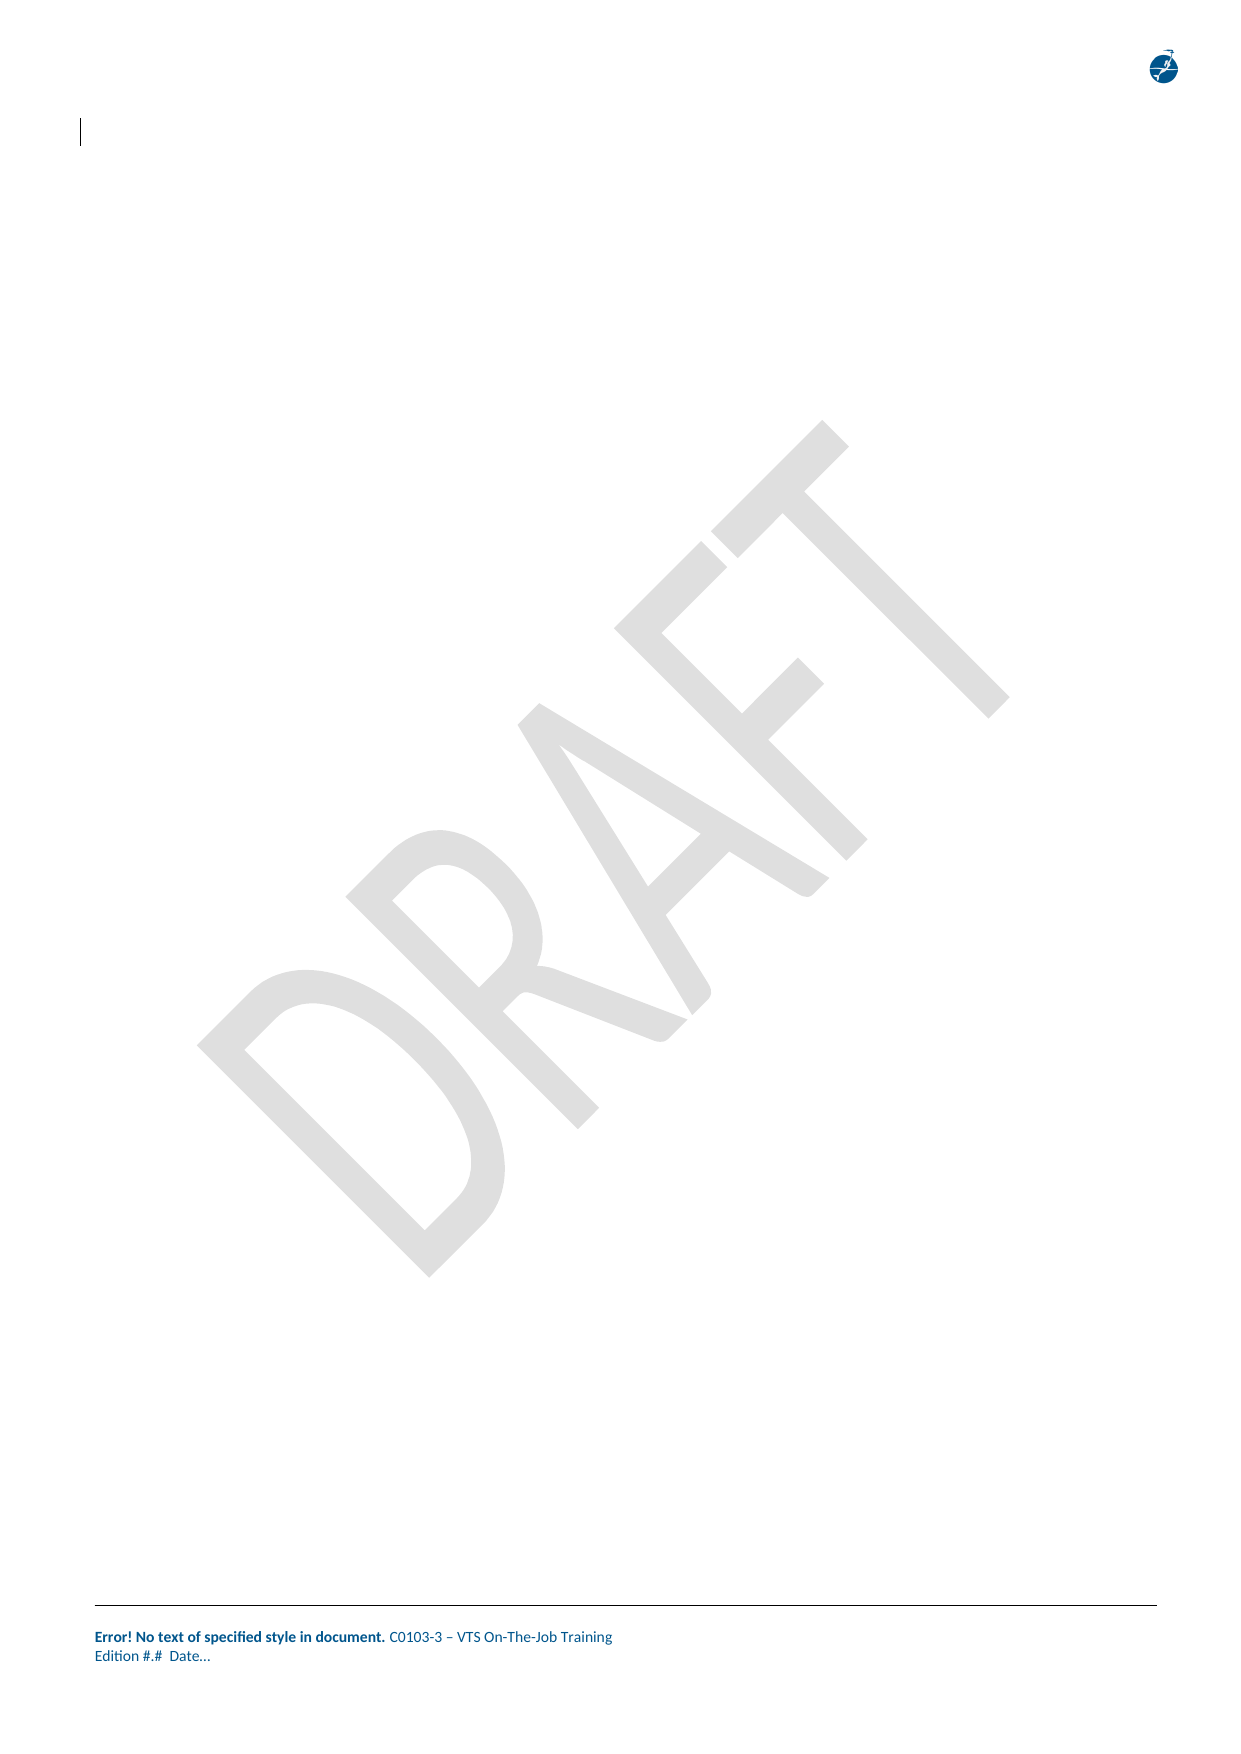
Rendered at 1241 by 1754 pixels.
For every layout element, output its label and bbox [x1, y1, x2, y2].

picture [1118, 0, 1237, 118]
